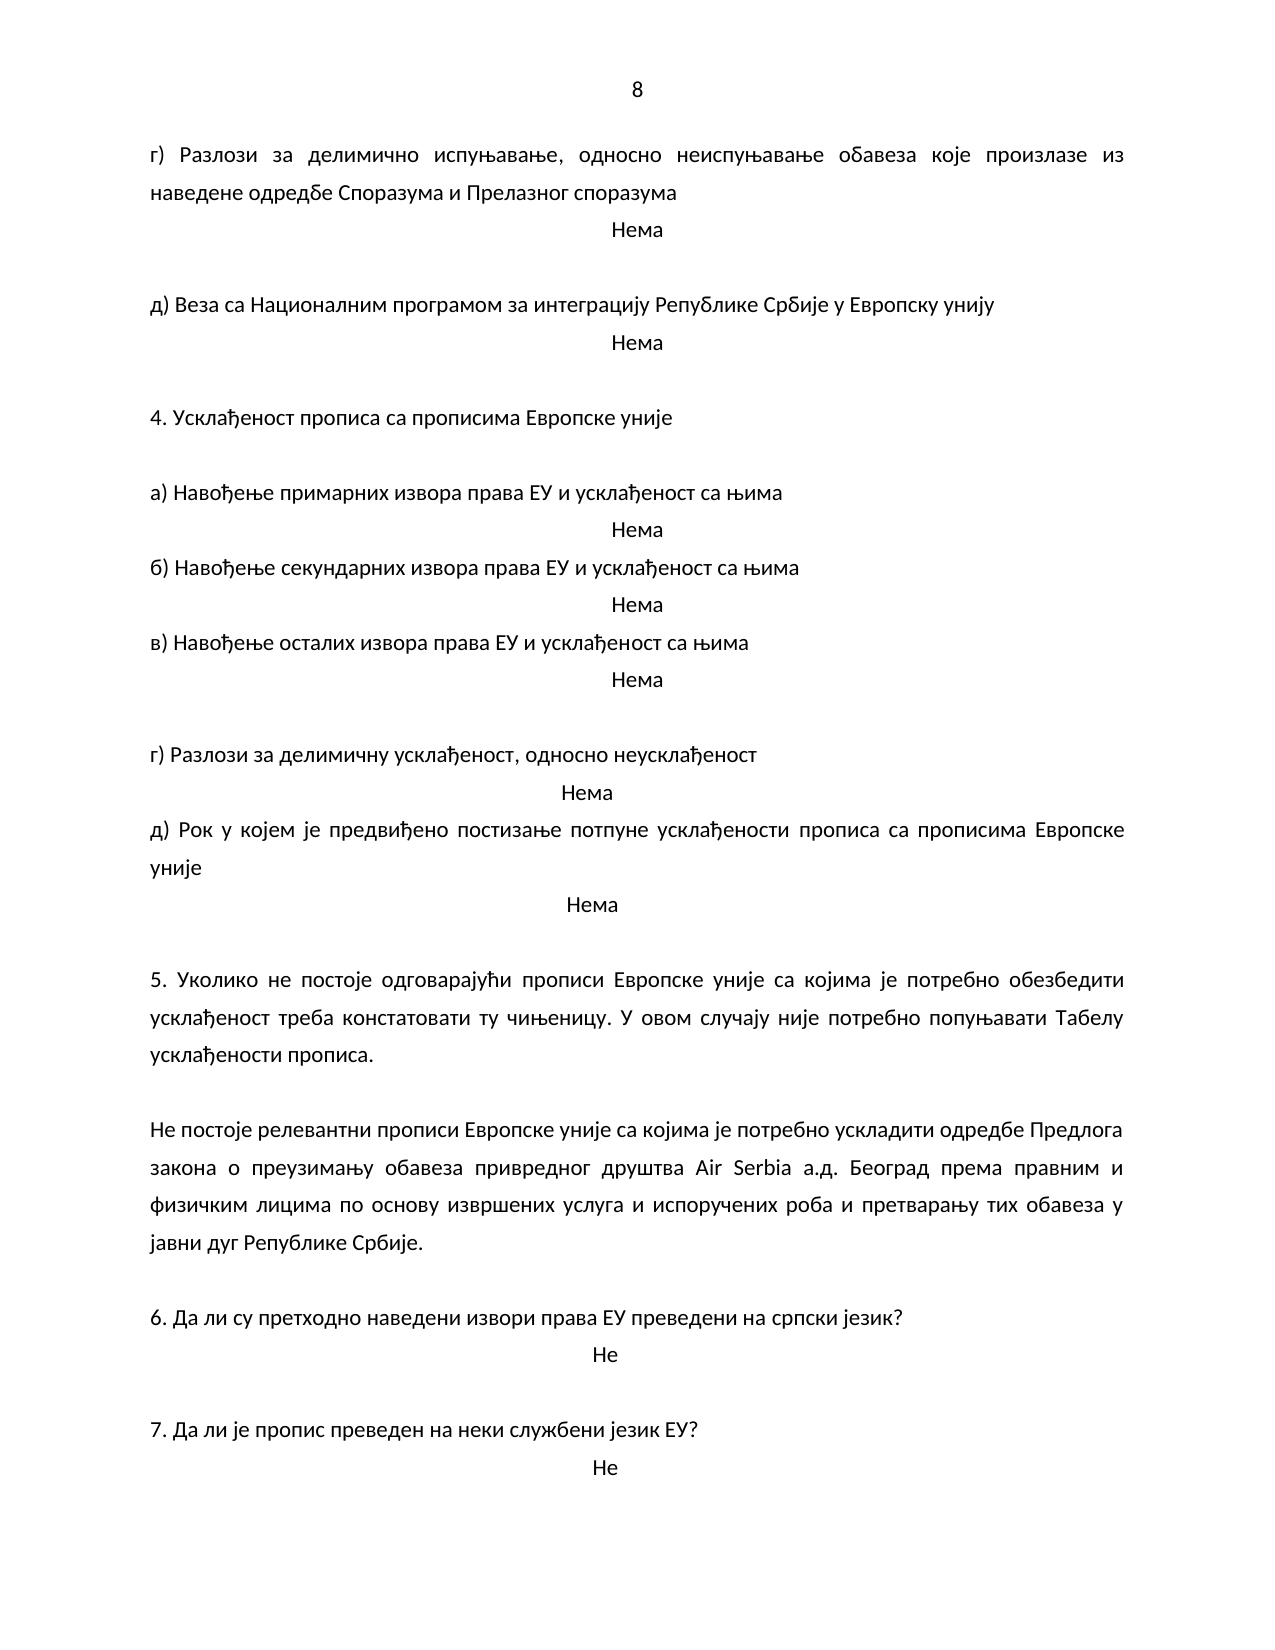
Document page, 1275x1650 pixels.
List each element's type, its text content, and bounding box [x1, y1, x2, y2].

text Нема [150, 506, 1125, 543]
text Не постоје релевантни прописи Европске уније са којима је потребно ускладити одредбе Предлога закона о преузимању обавеза привредног друштва Air Serbia а.д. Београд према правним и физичким лицима по основу извршених услуга и испоручених роба и претварању тих обавеза у јавни дуг Републике Србије. [150, 1106, 1125, 1256]
text Нема [150, 206, 1125, 243]
text г) Разлози за делимичну усклађеност, односно неусклађеност [150, 731, 1125, 768]
text Нема [150, 656, 1125, 693]
text 6. Да ли су претходно наведени извори права ЕУ преведени на српски језик? [150, 1293, 1125, 1331]
text г) Разлози за делимично испуњавање, односно неиспуњавање обавеза које произлазе из наведене одредбе Споразума и Прелазног споразума [150, 131, 1125, 206]
text Не [519, 1443, 1125, 1481]
text Нема [150, 581, 1125, 618]
text Нема [150, 318, 1125, 356]
text а) Навођење примарних извора права ЕУ и усклађеност са њима [150, 468, 1125, 506]
text 4. Усклађеност прописа са прописима Европске уније [150, 393, 1125, 431]
text д) Веза са Националним програмом за интеграцију Републике Србије у Европску унију [150, 281, 1125, 318]
text Не [519, 1331, 1125, 1368]
text Нема [150, 768, 1125, 806]
text Нема [150, 881, 1125, 918]
text 5. Уколико не постоје одговарајући прописи Европске уније са којима је потребно обезбедити усклађеност треба констатовати ту чињеницу. У овом случају није потребно попуњавати Табелу усклађености прописа. [150, 956, 1125, 1068]
text в) Навођење осталих извора права ЕУ и усклађенoст са њима [150, 618, 1125, 656]
text д) Рок у којем је предвиђено постизање потпуне усклађености прописа са прописима Европске уније [150, 806, 1125, 881]
text 7. Да ли је пропис преведен на неки службени језик ЕУ? [150, 1406, 1125, 1443]
text б) Навођење секундарних извора права ЕУ и усклађеност са њима [150, 543, 1125, 581]
